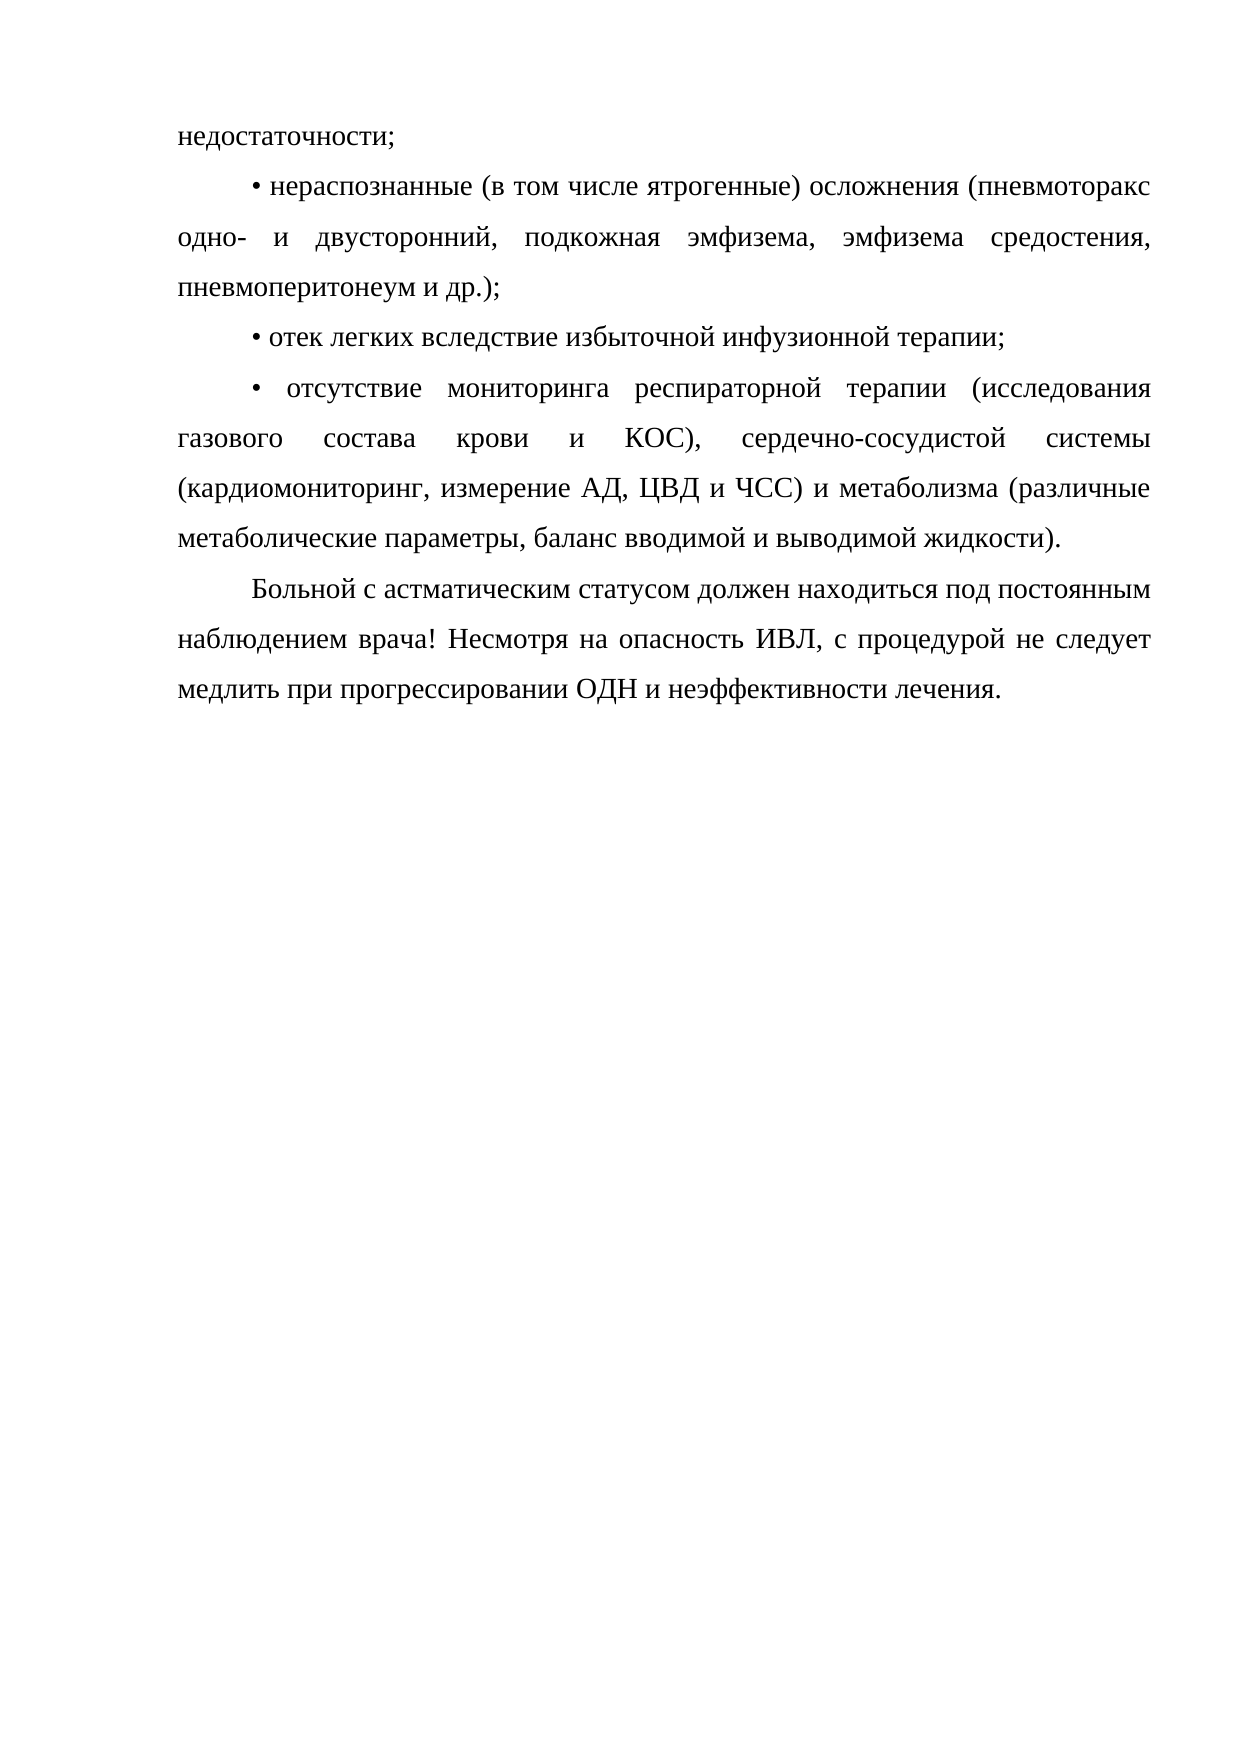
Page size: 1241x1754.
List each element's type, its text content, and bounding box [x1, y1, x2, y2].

text • отсутствие мониторинга респираторной терапии (исследования газового состава крови и КОС), сердечно-сосудистой системы (кардиомониторинг, измерение АД, ЦВД и ЧСС) и метаболизма (различные метаболические параметры, баланс вводимой и выводимой жидкости). [177, 370, 1152, 554]
text • отек легких вследствие избыточной инфузионной терапии; [177, 319, 1152, 353]
text Больной с астматическим статусом должен находиться под постоянным наблюдением врача! Несмотря на опасность ИВЛ, с процедурой не следует медлить при прогрессировании ОДН и неэффективности лечения. [177, 571, 1152, 705]
text • нераспознанные (в том числе ятрогенные) осложнения (пневмоторакс одно- и двусторонний, подкожная эмфизема, эмфизема средостения, пневмоперитонеум и др.); [177, 168, 1152, 303]
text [177, 118, 1152, 152]
